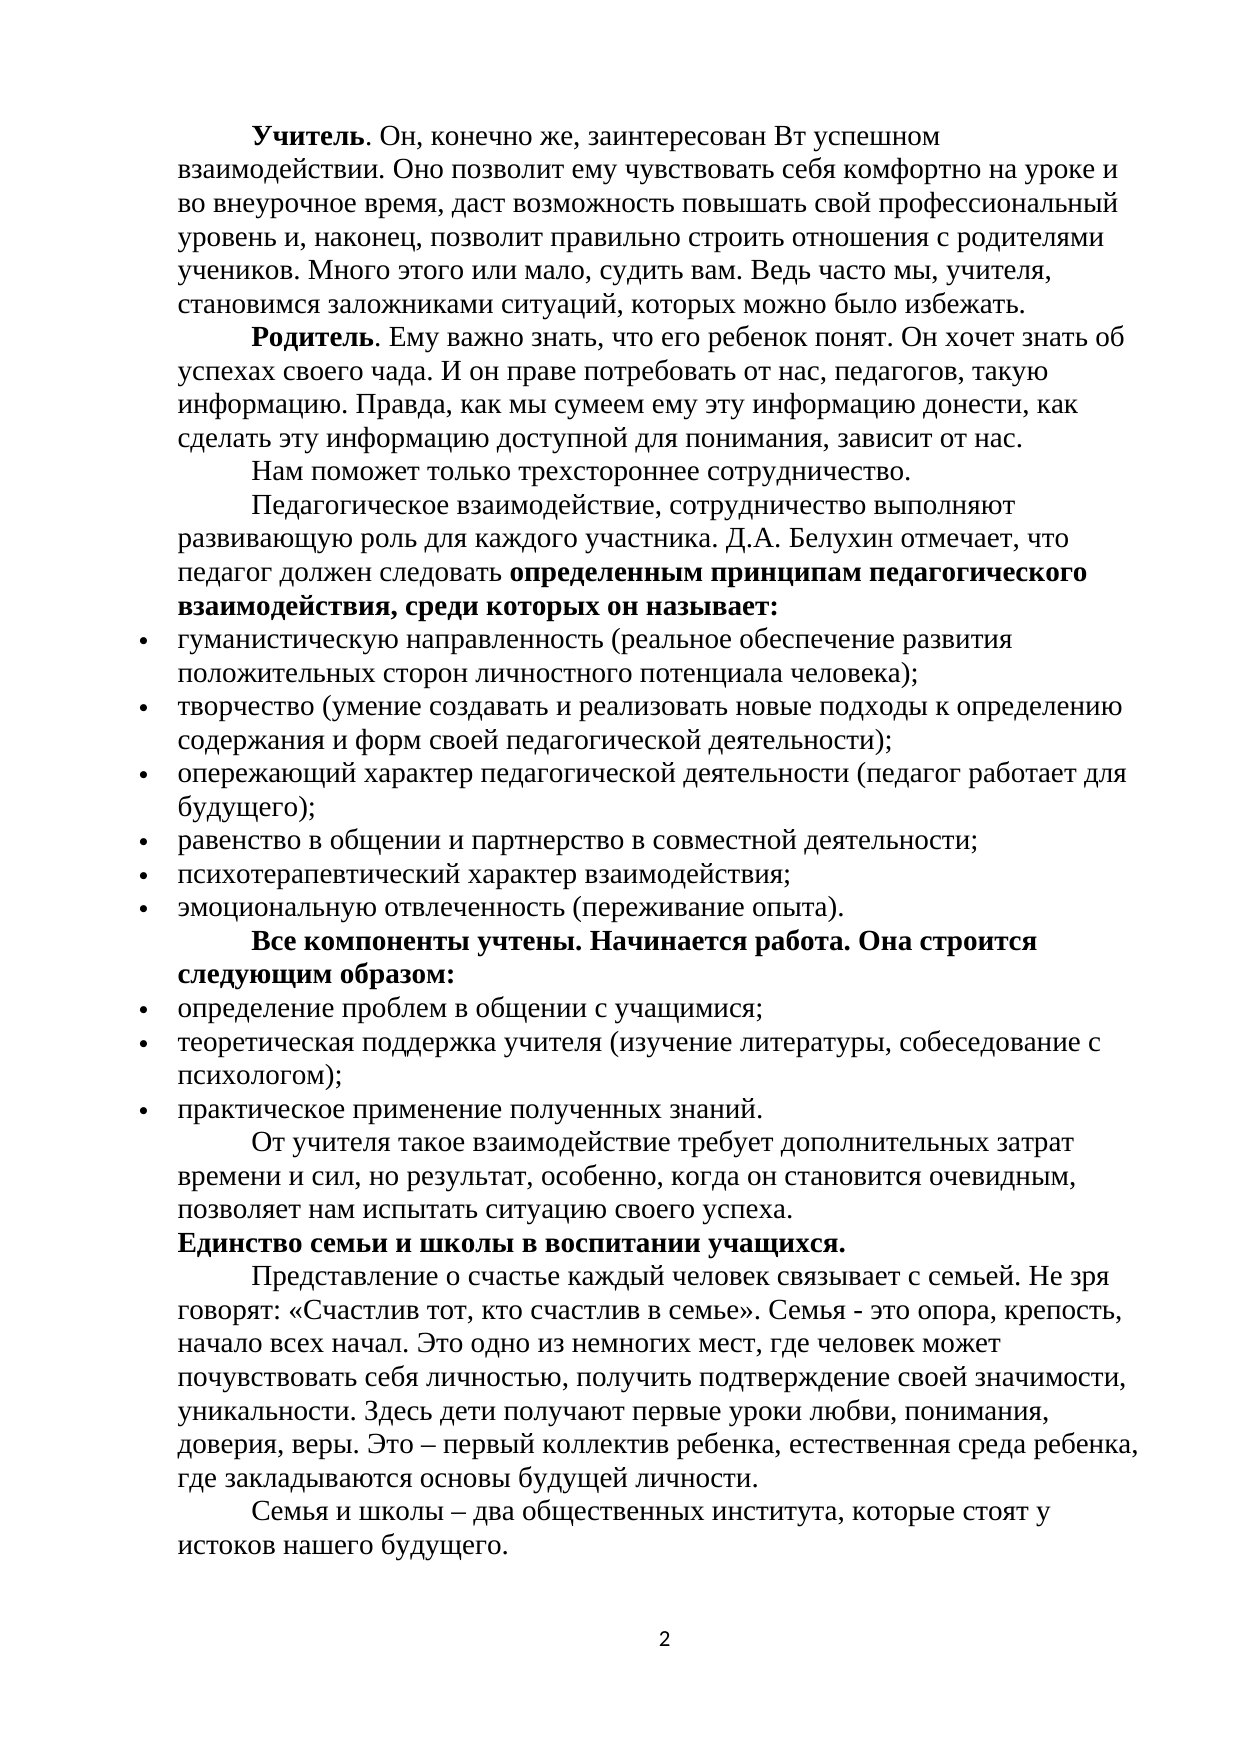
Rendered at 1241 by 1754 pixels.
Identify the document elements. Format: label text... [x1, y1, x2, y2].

text Представление о счастье каждый человек связывает с семьей. Не зря говорят: «Счастлив тот, кто счастлив в семье». Семья - это опора, крепость, начало всех начал. Это одно из немногих мест, где человек может почувствовать себя личностью, получить подтверждение своей значимости, уникальности. Здесь дети получают первые уроки любви, понимания, доверия, веры. Это – первый коллектив ребенка, естественная среда ребенка, где закладываются основы будущей личности. [177, 1258, 1152, 1493]
list эмоциональную отвлеченность (переживание опыта). [140, 889, 1152, 923]
text От учителя такое взаимодействие требует дополнительных затрат времени и сил, но результат, особенно, когда он становится очевидным, позволяет нам испытать ситуацию своего успеха. [177, 1124, 1152, 1225]
list определение проблем в общении с учащимися; [140, 990, 1152, 1024]
text Семья и школы – два общественных института, которые стоят у истоков нашего будущего. [177, 1493, 1152, 1560]
text Педагогическое взаимодействие, сотрудничество выполняют развивающую роль для каждого участника. Д.А. Белухин отмечает, что педагог должен следовать определенным принципам педагогического взаимодействия, среди которых он называет: [177, 487, 1152, 621]
list равенство в общении и партнерство в совместной деятельности; [140, 822, 1152, 856]
text Учитель. Он, конечно же, заинтересован Вт успешном взаимодействии. Оно позволит ему чувствовать себя комфортно на уроке и во внеурочное время, даст возможность повышать свой профессиональный уровень и, наконец, позволит правильно строить отношения с родителями учеников. Много этого или мало, судить вам. Ведь часто мы, учителя, становимся заложниками ситуаций, которых можно было избежать. [177, 118, 1152, 319]
list теоретическая поддержка учителя (изучение литературы, собеседование с психологом); [140, 1024, 1152, 1091]
text Нам поможет только трехстороннее сотрудничество. [177, 453, 1152, 487]
text Единство семьи и школы в воспитании учащихся. [177, 1225, 1152, 1258]
list опережающий характер педагогической деятельности (педагог работает для будущего); [140, 755, 1152, 822]
list гуманистическую направленность (реальное обеспечение развития положительных сторон личностного потенциала человека); [140, 621, 1152, 688]
text Все компоненты учтены. Начинается работа. Она строится следующим образом: [177, 923, 1152, 990]
list творчество (умение создавать и реализовать новые подходы к определению содержания и форм своей педагогической деятельности); [140, 688, 1152, 755]
list практическое применение полученных знаний. [140, 1091, 1152, 1124]
list психотерапевтический характер взаимодействия; [140, 856, 1152, 889]
text Родитель. Ему важно знать, что его ребенок понят. Он хочет знать об успехах своего чада. И он праве потребовать от нас, педагогов, такую информацию. Правда, как мы сумеем ему эту информацию донести, как сделать эту информацию доступной для понимания, зависит от нас. [177, 319, 1152, 453]
